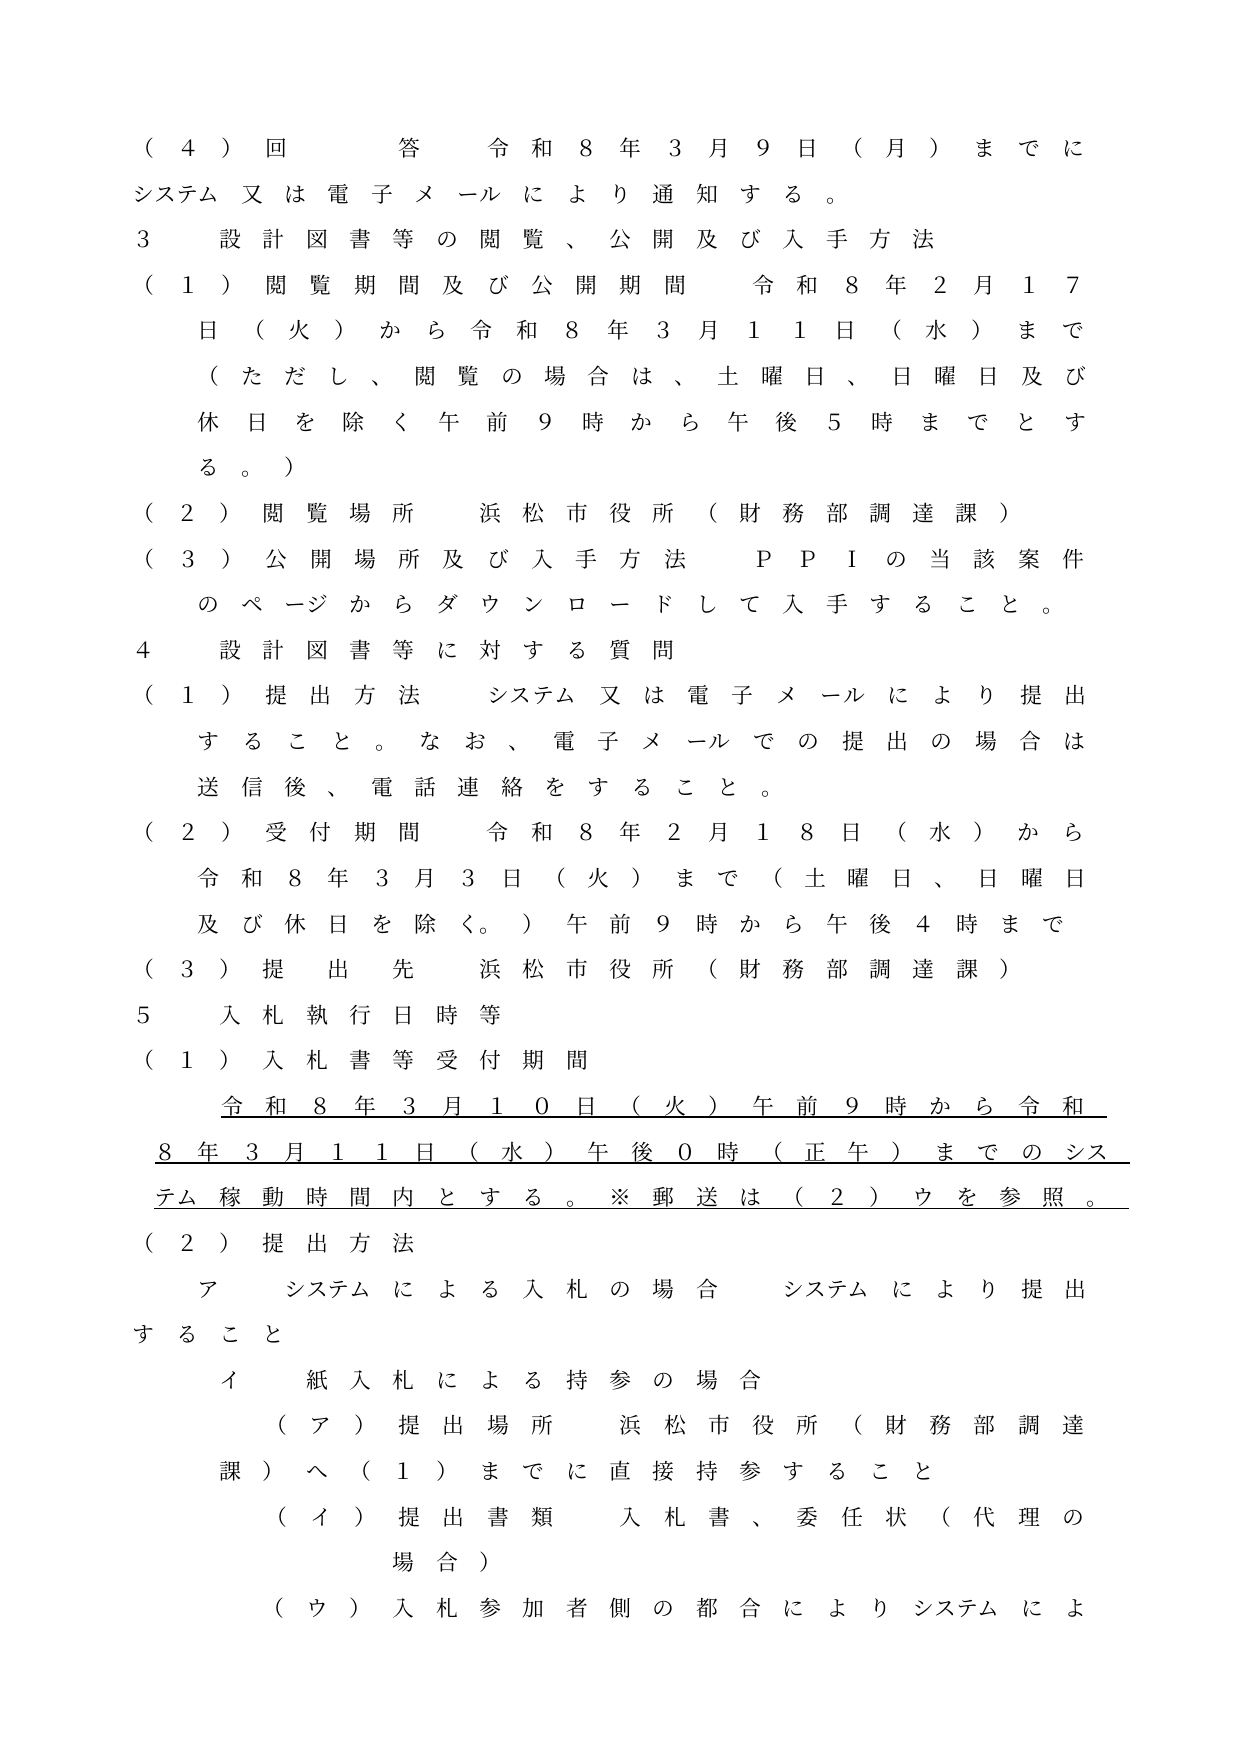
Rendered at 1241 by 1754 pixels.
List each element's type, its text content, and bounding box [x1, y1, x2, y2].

text （ア）提出場所 浜松市役所（財務部調達課）へ（１）までに直接持参すること [133, 1402, 1108, 1493]
text （２）提出方法 [133, 1219, 1108, 1265]
text （１）入札書等受付期間 [133, 1037, 1108, 1082]
text （イ）提出書類 入札書、委任状（代理の場合） [133, 1493, 1108, 1584]
text （４）回 答 令和８年３月９日（月）までに、システム又は電子メールにより通知する。 [133, 124, 1108, 215]
text （１）閲覧期間及び公開期間 令和８年２月１７日（火）から令和８年３月１１日（水）まで（ただし、閲覧の場合は、土曜日、日曜日及び休日を除く午前９時から午後５時までとする。） [133, 261, 1108, 489]
text イ 紙入札による持参の場合 [133, 1356, 1108, 1402]
text ３ 設計図書等の閲覧、公開及び入手方法 [133, 215, 1108, 261]
text ５ 入札執行日時等 [133, 991, 1108, 1037]
text ４ 設計図書等に対する質問 [133, 626, 1108, 672]
text （２）受付期間 令和８年２月１８日（水）から令和８年３月３日（火）まで（土曜日、日曜日及び休日を除く。）午前９時から午後４時まで [133, 808, 1108, 945]
text ア システムによる入札の場合 システムにより提出すること [133, 1265, 1108, 1356]
text （１）提出方法 システム又は電子メールにより提出すること。なお、電子メールでの提出の場合は送信後、電話連絡をすること。 [133, 672, 1108, 808]
text 令和８年３月１０日（火）午前９時から令和８年３月１１日（水）午後０時（正午）までのシステム稼動時間内とする。※郵送は（２）ウを参照。 [133, 1082, 1108, 1219]
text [133, 1584, 1108, 1630]
text （３）提 出 先 浜松市役所（財務部調達課） [133, 945, 1108, 991]
text （３）公開場所及び入手方法 ＰＰＩの当該案件のページからダウンロードして入手すること。 [133, 535, 1108, 626]
text （２）閲覧場所 浜松市役所（財務部調達課） [133, 489, 1108, 535]
